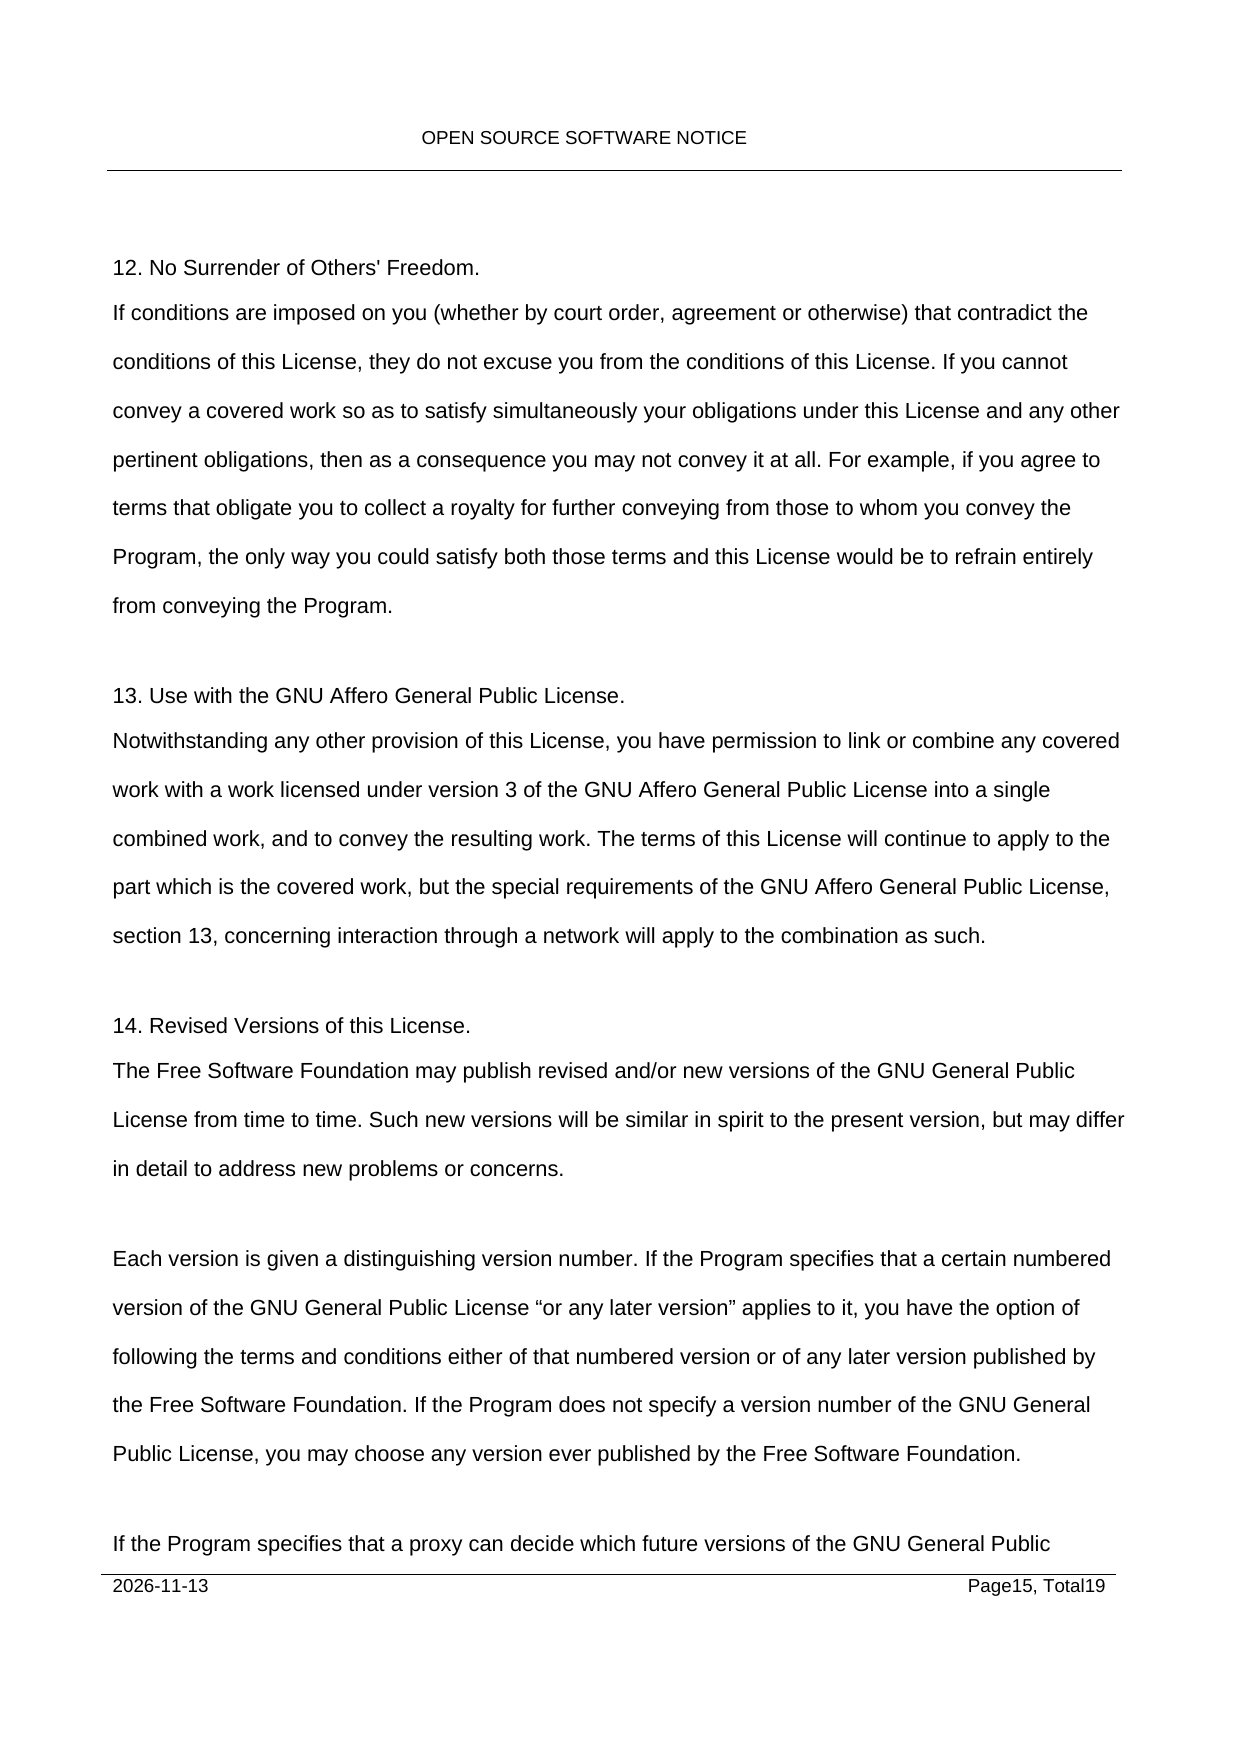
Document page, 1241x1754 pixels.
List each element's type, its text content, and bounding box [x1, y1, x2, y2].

text The Free Software Foundation may publish revised and/or new versions of the GNU General Public License from time to time. Such new versions will be similar in spirit to the present version, but may differ in detail to address new problems or concerns. [112, 1055, 1128, 1185]
text Each version is given a distinguishing version number. If the Program specifies that a certain numbered version of the GNU General Public License “or any later version” applies to it, you have the option of following the terms and conditions either of that numbered version or of any later version published by the Free Software Foundation. If the Program does not specify a version number of the GNU General Public License, you may choose any version ever published by the Free Software Foundation. [112, 1242, 1128, 1470]
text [112, 1528, 1128, 1560]
text Notwithstanding any other provision of this License, you have permission to link or combine any covered work with a work licensed under version 3 of the GNU Affero General Public License into a single combined work, and to convey the resulting work. The terms of this License will continue to apply to the part which is the covered work, but the special requirements of the GNU Affero General Public License, section 13, concerning interaction through a network will apply to the combination as such. [112, 724, 1128, 952]
text 12. No Surrender of Others' Freedom. [112, 251, 1128, 284]
text 14. Revised Versions of this License. [112, 1009, 1128, 1042]
text 13. Use with the GNU Affero General Public License. [112, 679, 1128, 712]
text If conditions are imposed on you (whether by court order, agreement or otherwise) that contradict the conditions of this License, they do not excuse you from the conditions of this License. If you cannot convey a covered work so as to satisfy simultaneously your obligations under this License and any other pertinent obligations, then as a consequence you may not convey it at all. For example, if you agree to terms that obligate you to collect a royalty for further conveying from those to whom you convey the Program, the only way you could satisfy both those terms and this License would be to refrain entirely from conveying the Program. [112, 297, 1128, 622]
